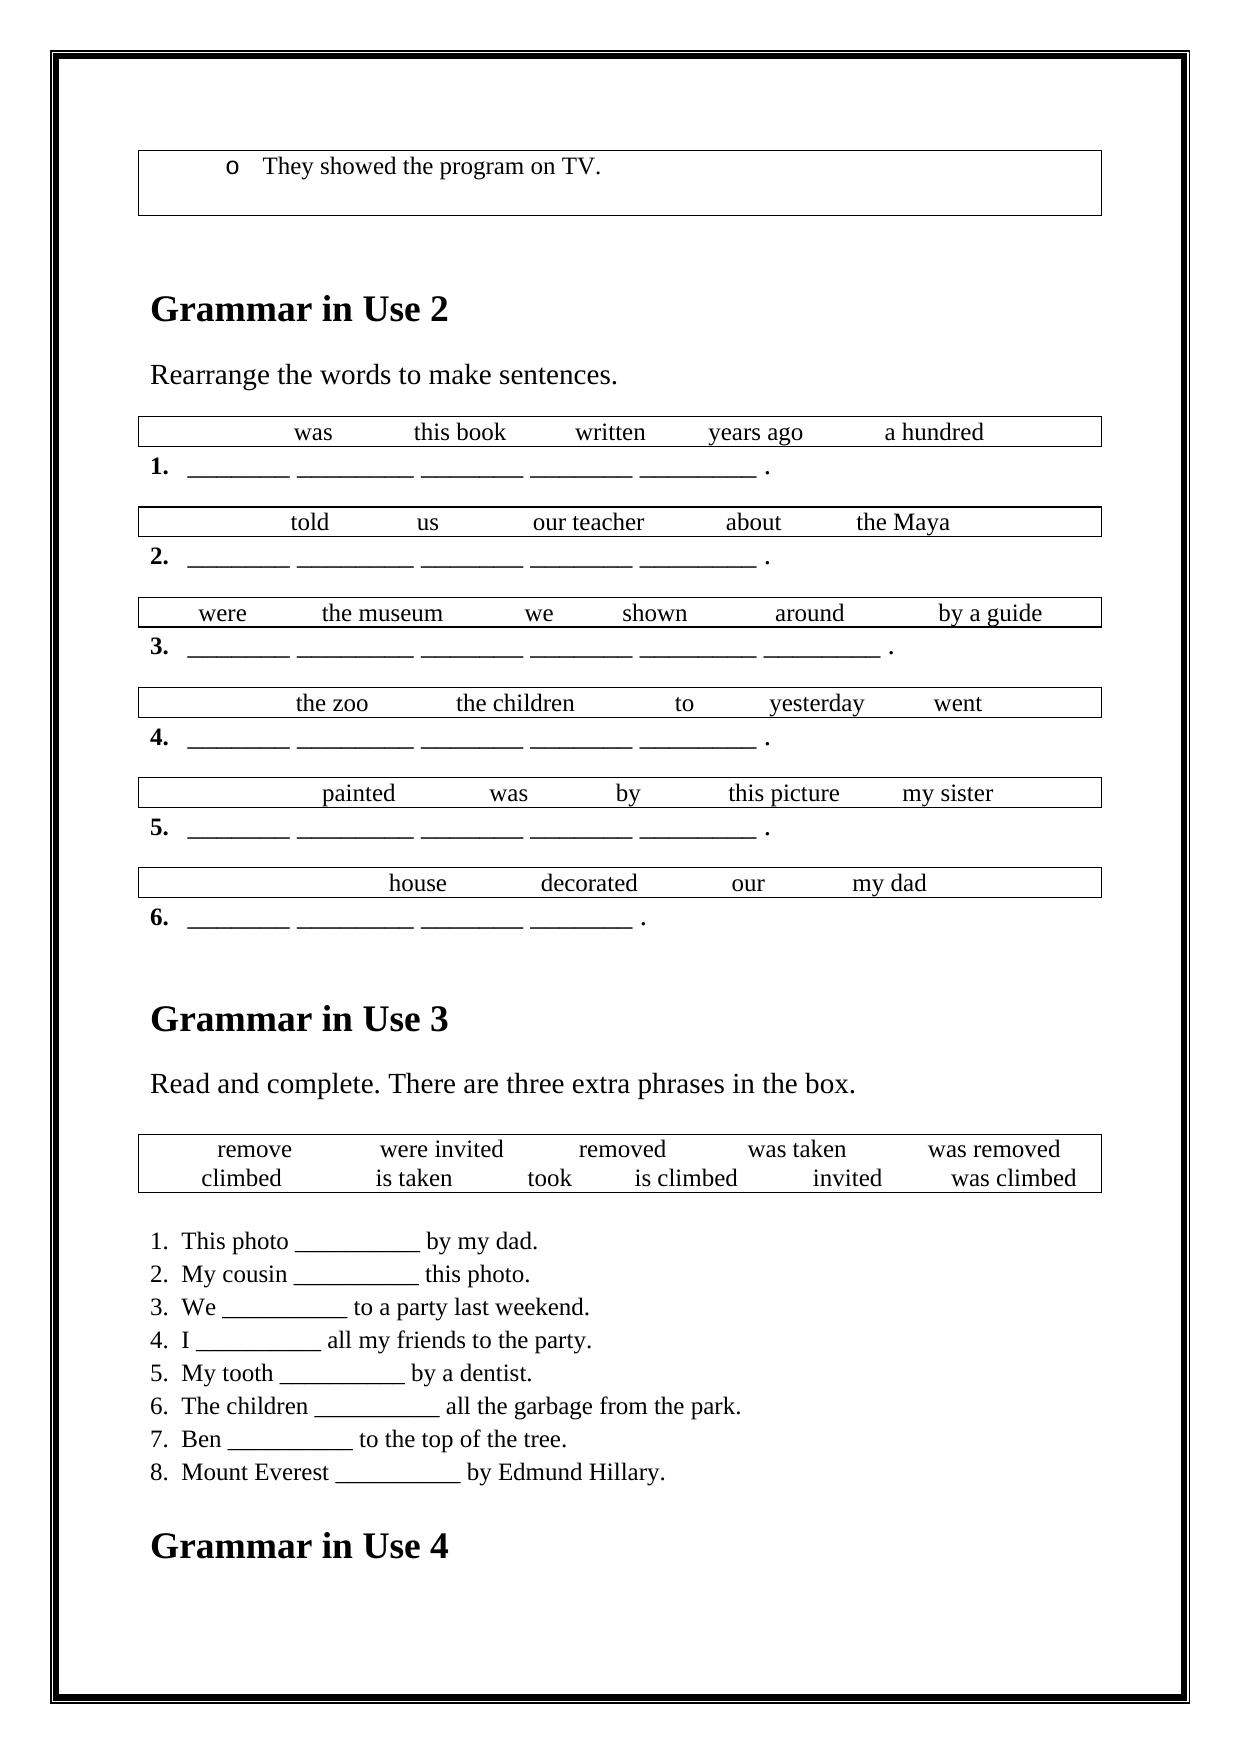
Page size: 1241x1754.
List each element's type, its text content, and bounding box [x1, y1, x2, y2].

table_header were the museum we shown around by a guide [139, 598, 1101, 626]
text Grammar in Use 4 [150, 1524, 1090, 1567]
table_header the zoo the children to yesterday went [139, 688, 1101, 717]
text 2. My cousin __________ this photo. [150, 1259, 1090, 1288]
table_header told us our teacher about the Maya [139, 508, 1101, 536]
table_header was this book written years ago a hundred [139, 417, 1101, 446]
text 5. My tooth __________ by a dentist. [150, 1358, 1090, 1387]
list _______ ________ _______ _______ ________ . [150, 718, 1090, 751]
table_header house decorated our my dad [139, 868, 1101, 897]
text Rearrange the words to make sentences. [150, 357, 1090, 390]
table_header remove were invited removed was taken was removed climbed is taken took is climbed invited was climbed [139, 1135, 1101, 1192]
list _______ ________ _______ _______ ________ ________ . [150, 628, 1090, 661]
text 4. I __________ all my friends to the party. [150, 1325, 1090, 1354]
list _______ ________ _______ _______ ________ . [150, 537, 1090, 571]
table_header painted was by this picture my sister [139, 778, 1101, 807]
text 1. This photo __________ by my dad. [150, 1226, 1090, 1255]
text 6. The children __________ all the garbage from the park. [150, 1391, 1090, 1420]
text Read and complete. There are three extra phrases in the box. [150, 1066, 1090, 1100]
list _______ ________ _______ _______ . [150, 898, 1090, 932]
text 7. Ben __________ to the top of the tree. [150, 1424, 1090, 1453]
list _______ ________ _______ _______ ________ . [150, 447, 1090, 481]
text 3. We __________ to a party last weekend. [150, 1292, 1090, 1321]
list _______ ________ _______ _______ ________ . [150, 808, 1090, 841]
text Grammar in Use 2 [150, 286, 1090, 329]
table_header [139, 151, 1101, 215]
text Grammar in Use 3 [150, 996, 1090, 1039]
text 8. Mount Everest __________ by Edmund Hillary. [150, 1457, 1090, 1486]
